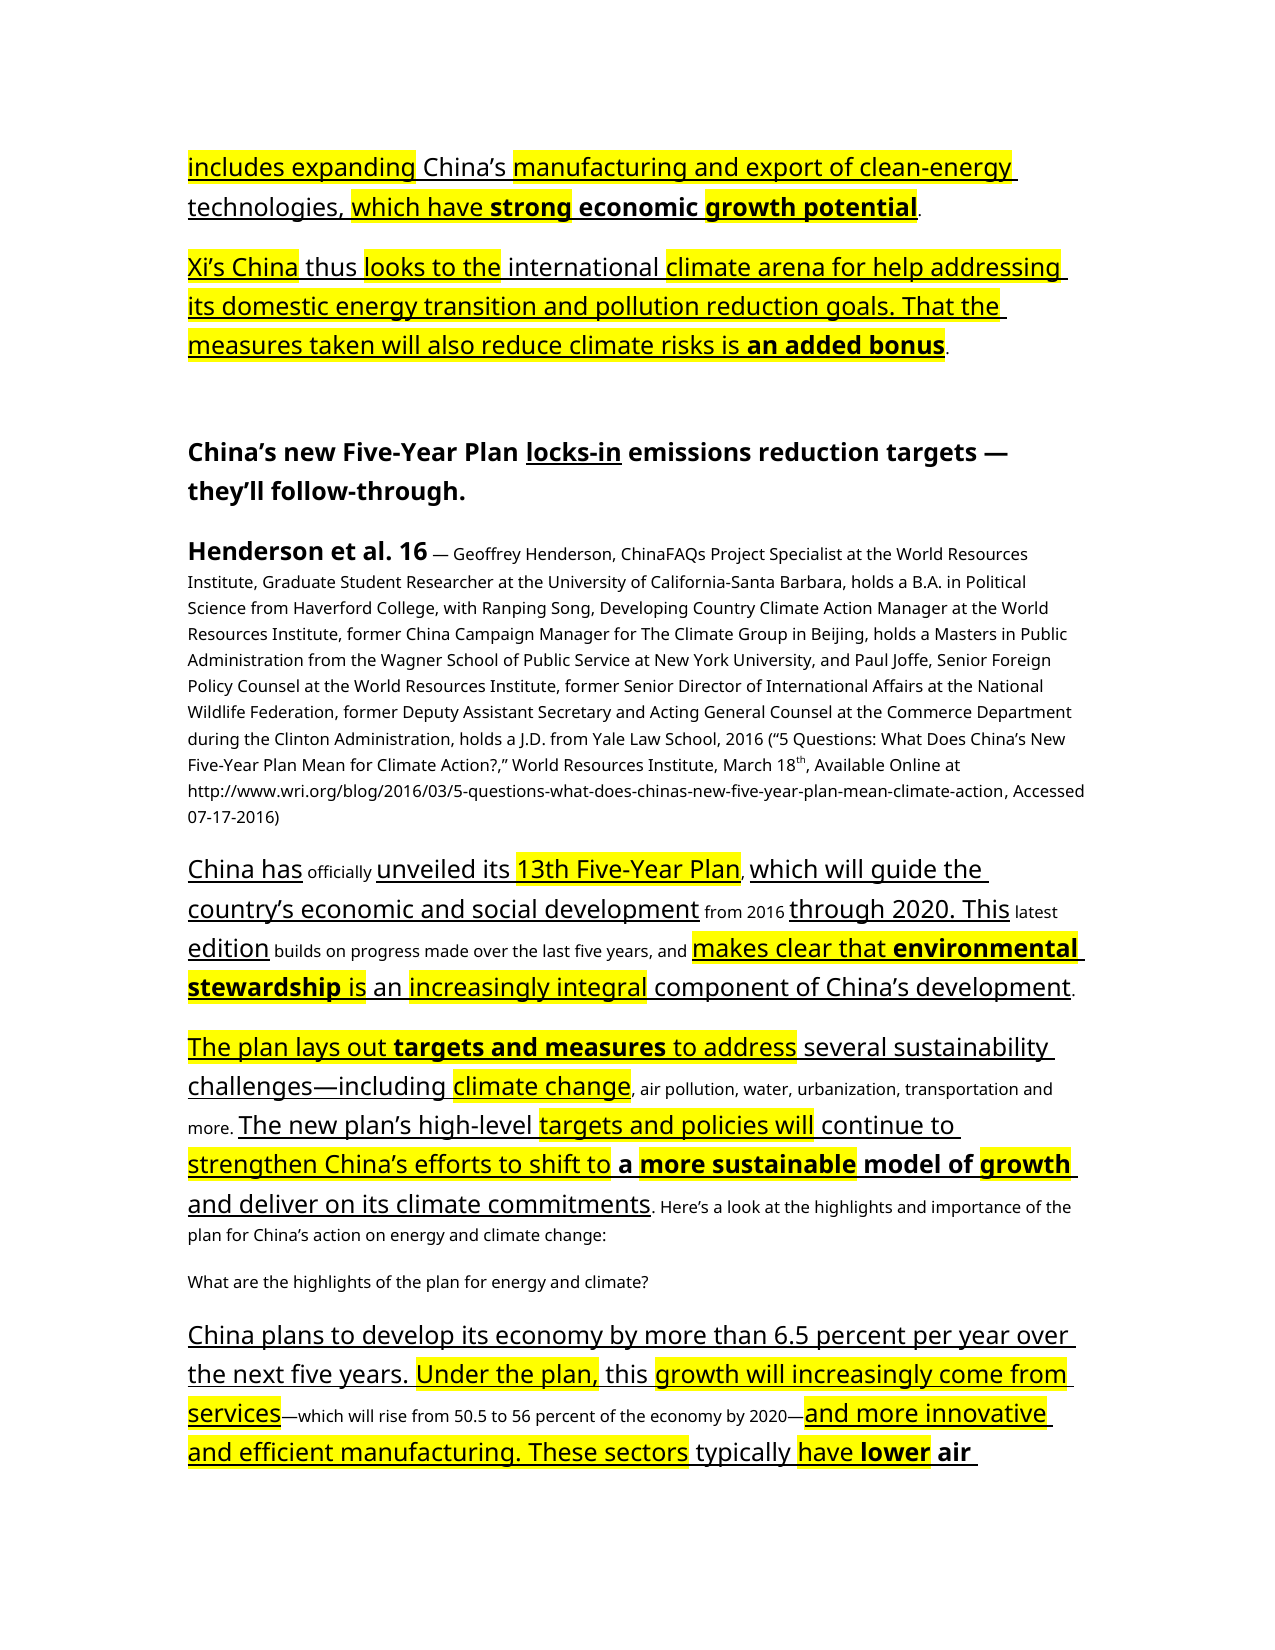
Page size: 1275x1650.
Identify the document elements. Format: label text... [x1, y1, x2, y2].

text Xi’s China thus looks to the international climate arena for help addressing its domestic energy transition and pollution reduction goals. That the measures taken will also reduce climate risks is an added bonus. [187, 249, 1087, 362]
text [187, 1317, 1087, 1469]
text The plan lays out targets and measures to address several sustainability challenges—including climate change, air pollution, water, urbanization, transportation and more. The new plan’s high-level targets and policies will continue to strengthen China’s efforts to shift to a more sustainable model of growth and deliver on its climate commitments. Here’s a look at the highlights and importance of the plan for China’s action on energy and climate change: [187, 1030, 1087, 1246]
subtitle China’s new Five-Year Plan locks-in emissions reduction targets — they’ll follow-through. [187, 434, 1087, 508]
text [187, 150, 1087, 223]
text China has officially unveiled its 13th Five-Year Plan, which will guide the country’s economic and social development from 2016 through 2020. This latest edition builds on progress made over the last five years, and makes clear that environmental stewardship is an increasingly integral component of China’s development. [187, 852, 1087, 1004]
text Henderson et al. 16 — Geoffrey Henderson, ChinaFAQs Project Specialist at the World Resources Institute, Graduate Student Researcher at the University of California-Santa Barbara, holds a B.A. in Political Science from Haverford College, with Ranping Song, Developing Country Climate Action Manager at the World Resources Institute, former China Campaign Manager for The Climate Group in Beijing, holds a Masters in Public Administration from the Wagner School of Public Service at New York University, and Paul Joffe, Senior Foreign Policy Counsel at the World Resources Institute, former Senior Director of International Affairs at the National Wildlife Federation, former Deputy Assistant Secretary and Acting General Counsel at the Commerce Department during the Clinton Administration, holds a J.D. from Yale Law School, 2016 (“5 Questions: What Does China’s New Five-Year Plan Mean for Climate Action?,” World Resources Institute, March 18th, Available Online at http://www.wri.org/blog/2016/03/5-questions-what-does-chinas-new-five-year-plan-mean-climate-action, Accessed 07-17-2016) [187, 533, 1087, 828]
text What are the highlights of the plan for energy and climate? [187, 1271, 1087, 1293]
